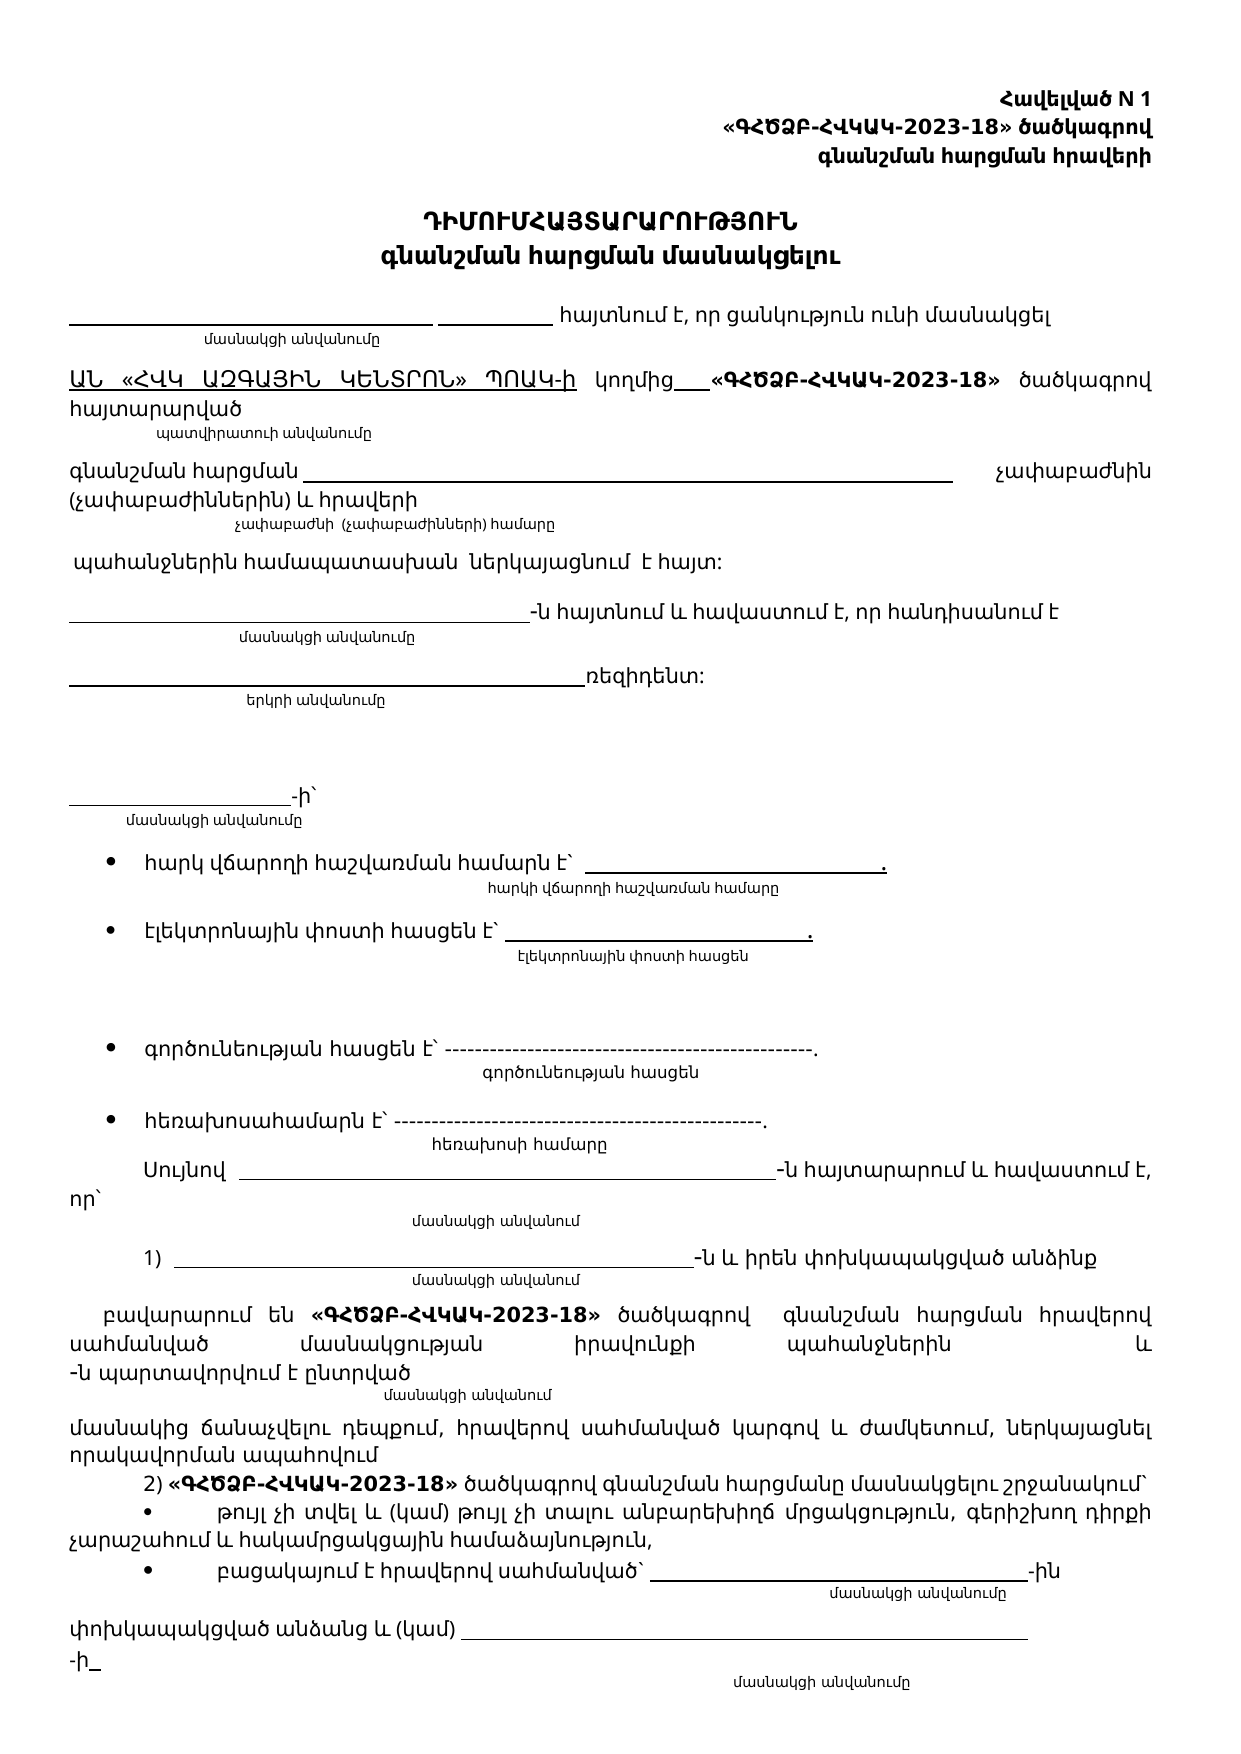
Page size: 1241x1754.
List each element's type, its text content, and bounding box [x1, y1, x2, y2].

text -ն հայտնում և հավաստում է, որ հանդիսանում է [69, 593, 1152, 627]
text մասնակցի անվանումը [69, 329, 1152, 363]
text մասնակից ճանաչվելու դեպքում, հրավերով սահմանված կարգով և ժամկետում, ներկայացնել որակավորման ապահովում [69, 1416, 1152, 1469]
text մասնակցի անվանում [69, 1387, 1152, 1416]
text ԱՆ «ՀՎԿ ԱԶԳԱՅԻՆ ԿԵՆՏՐՈՆ» ՊՈԱԿ-ի կողմից «ԳՀԾՁԲ-ՀՎԿԱԿ-2023-18» ծածկագրով հայտարարված [69, 363, 1152, 422]
text էլեկտրոնային փոստի հասցեն [69, 945, 1152, 979]
list բացակայում է հրավերով սահմանված` -ին [69, 1554, 1152, 1585]
text 2) «ԳՀԾՁԲ-ՀՎԿԱԿ-2023-18» ծածկագրով գնանշման հարցմանը մասնակցելու շրջանակում` [69, 1469, 1152, 1497]
text մասնակցի անվանում [69, 1271, 1152, 1301]
text պահանջներին համապատասխան ներկայացնում է հայտ: [69, 547, 1152, 576]
list հարկ վճարողի հաշվառման համարն է` . [107, 843, 1152, 877]
list գործունեության հասցեն է՝ -------------------------------------------------. [107, 1034, 1152, 1063]
text ԴԻՄՈՒՄՀԱՅՏԱՐԱՐՈՒԹՅՈՒՆ [69, 203, 1152, 237]
text պատվիրատուի անվանումը [69, 422, 1152, 456]
text մասնակցի անվանումը [69, 1674, 1152, 1703]
text «ԳՀԾՁԲ-ՀՎԿԱԿ-2023-18» ծածկագրով [69, 112, 1152, 141]
text գործունեության հասցեն [69, 1063, 1152, 1082]
text հայտնում է, որ ցանկություն ունի մասնակցել [69, 300, 1152, 329]
text ռեզիդենտ: [69, 661, 1152, 689]
text չափաբաժնի (չափաբաժինների) համարը [69, 513, 1152, 547]
text հարկի վճարողի հաշվառման համարը [69, 877, 1152, 911]
text հեռախոսի համարը [69, 1135, 1152, 1154]
text գնանշման հարցման չափաբաժնին (չափաբաժիններին) և հրավերի [69, 456, 1152, 513]
text Սույնով -ն հայտարարում և հավաստում է, որ՝ [69, 1154, 1152, 1213]
text մասնակցի անվանում [69, 1213, 1152, 1242]
list հեռախոսահամարն է՝ -------------------------------------------------. [107, 1106, 1152, 1135]
text երկրի անվանումը [69, 689, 1152, 723]
text փոխկապակցված անձանց և (կամ) -ի [69, 1614, 1152, 1674]
text բավարարում են «ԳՀԾՁԲ-ՀՎԿԱԿ-2023-18» ծածկագրով գնանշման հարցման հրավերով սահմանված մասնակցության իրավունքի պահանջներին և -ն պարտավորվում է ընտրված [69, 1301, 1152, 1387]
text 1) -ն և իրեն փոխկապակցված անձինք [69, 1242, 1152, 1271]
text Հավելված N 1 [69, 84, 1152, 112]
list էլեկտրոնային փոստի հասցեն է` . [107, 911, 1152, 945]
subtitle գնանշման հարցման մասնակցելու [69, 237, 1152, 271]
list թույլ չի տվել և (կամ) թույլ չի տալու անբարեխիղճ մրցակցություն, գերիշխող դիրքի չարաշահում և հակամրցակցային համաձայնություն, [69, 1497, 1152, 1554]
text -ի՝ [69, 781, 1152, 809]
text մասնակցի անվանումը [69, 627, 1152, 661]
text գնանշման հարցման հրավերի [69, 141, 1152, 169]
text մասնակցի անվանումը [69, 1585, 1152, 1614]
text մասնակցի անվանումը [69, 809, 1152, 843]
